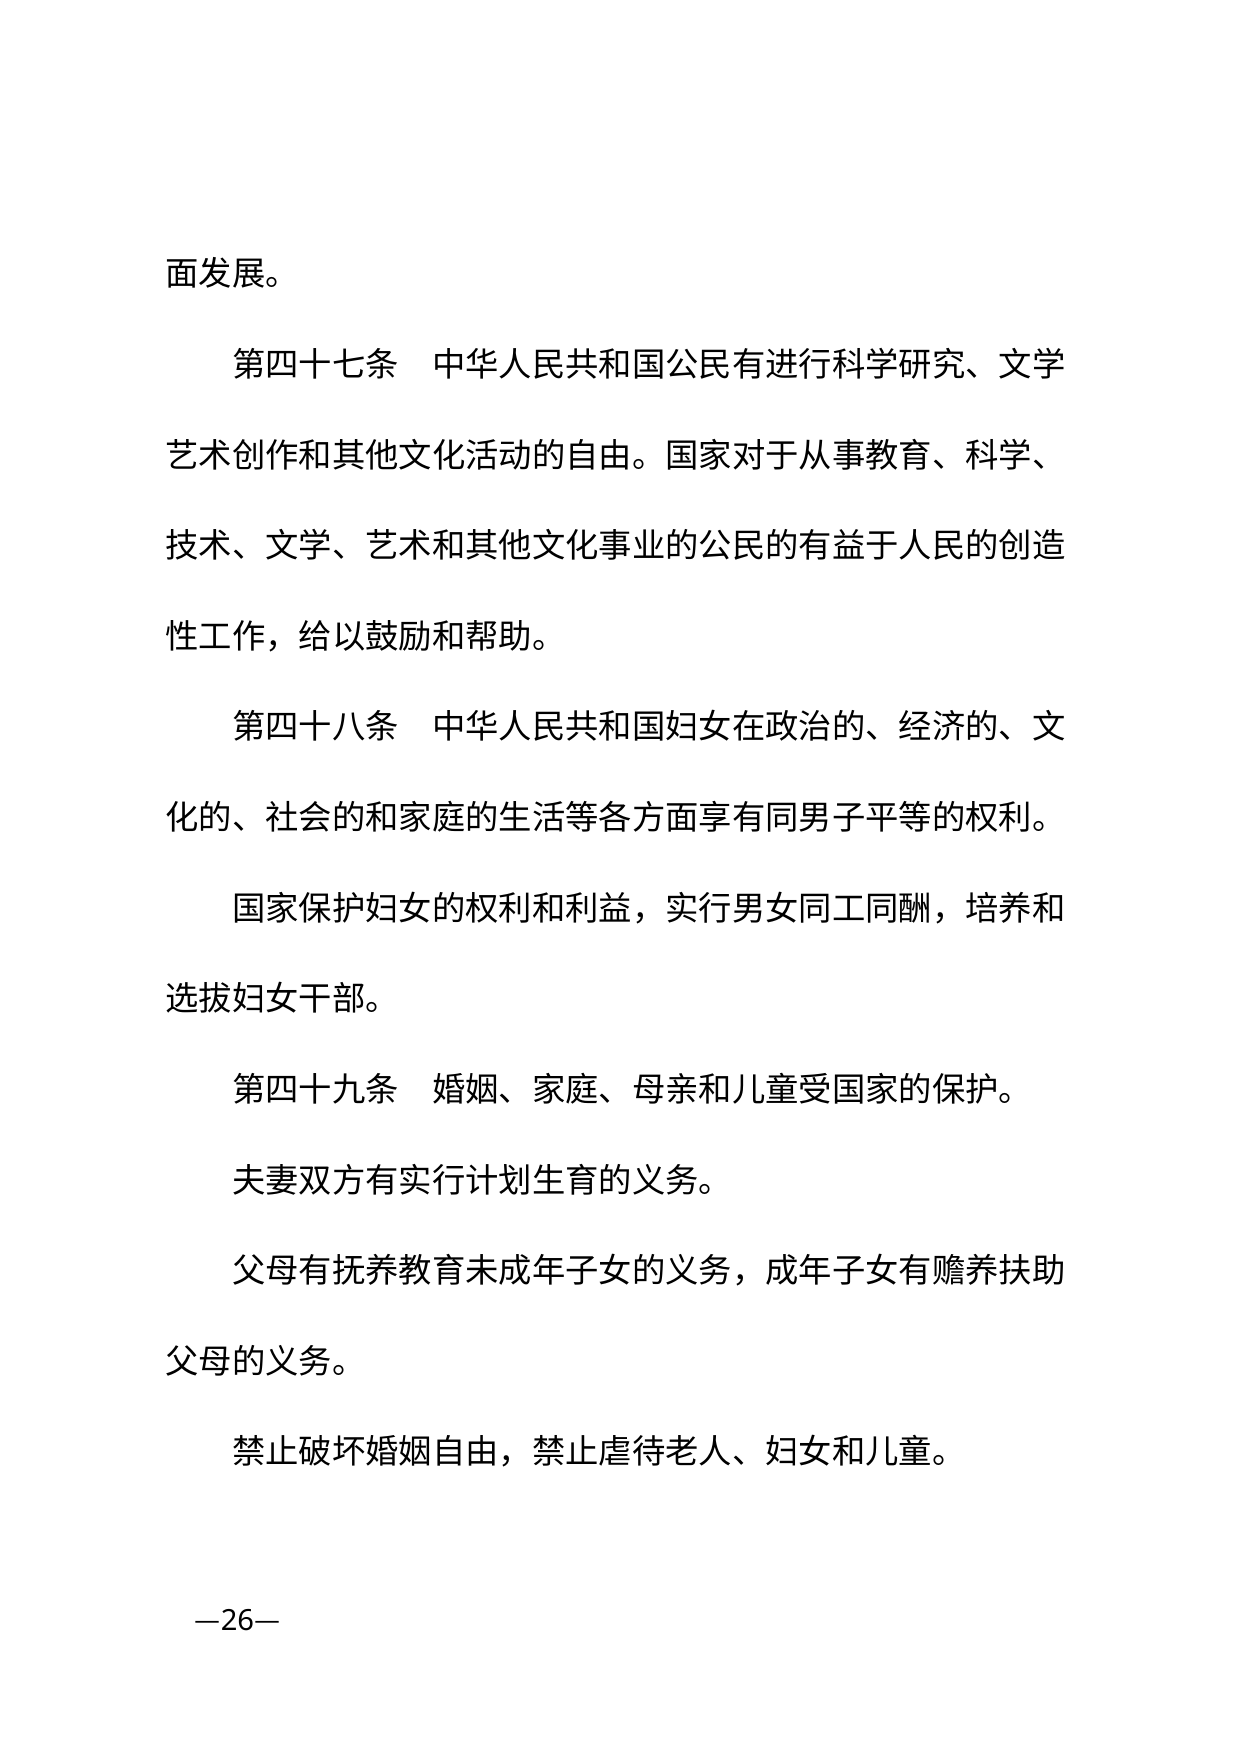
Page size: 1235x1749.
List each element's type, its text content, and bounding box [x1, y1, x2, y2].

text 夫妻双方有实行计划生育的义务。 [165, 1132, 1087, 1223]
text 禁止破坏婚姻自由，禁止虐待老人、妇女和儿童。 [165, 1404, 1087, 1495]
text 第四十七条 中华人民共和国公民有进行科学研究、文学艺术创作和其他文化活动的自由。国家对于从事教育、科学、技术、文学、艺术和其他文化事业的公民的有益于人民的创造性工作，给以鼓励和帮助。 [165, 317, 1087, 679]
text 第四十九条 婚姻、家庭、母亲和儿童受国家的保护。 [165, 1042, 1087, 1132]
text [165, 226, 1087, 317]
text 第四十八条 中华人民共和国妇女在政治的、经济的、文化的、社会的和家庭的生活等各方面享有同男子平等的权利。 [165, 679, 1087, 860]
text 父母有抚养教育未成年子女的义务，成年子女有赡养扶助父母的义务。 [165, 1223, 1087, 1404]
text 国家保护妇女的权利和利益，实行男女同工同酬，培养和选拔妇女干部。 [165, 860, 1087, 1042]
